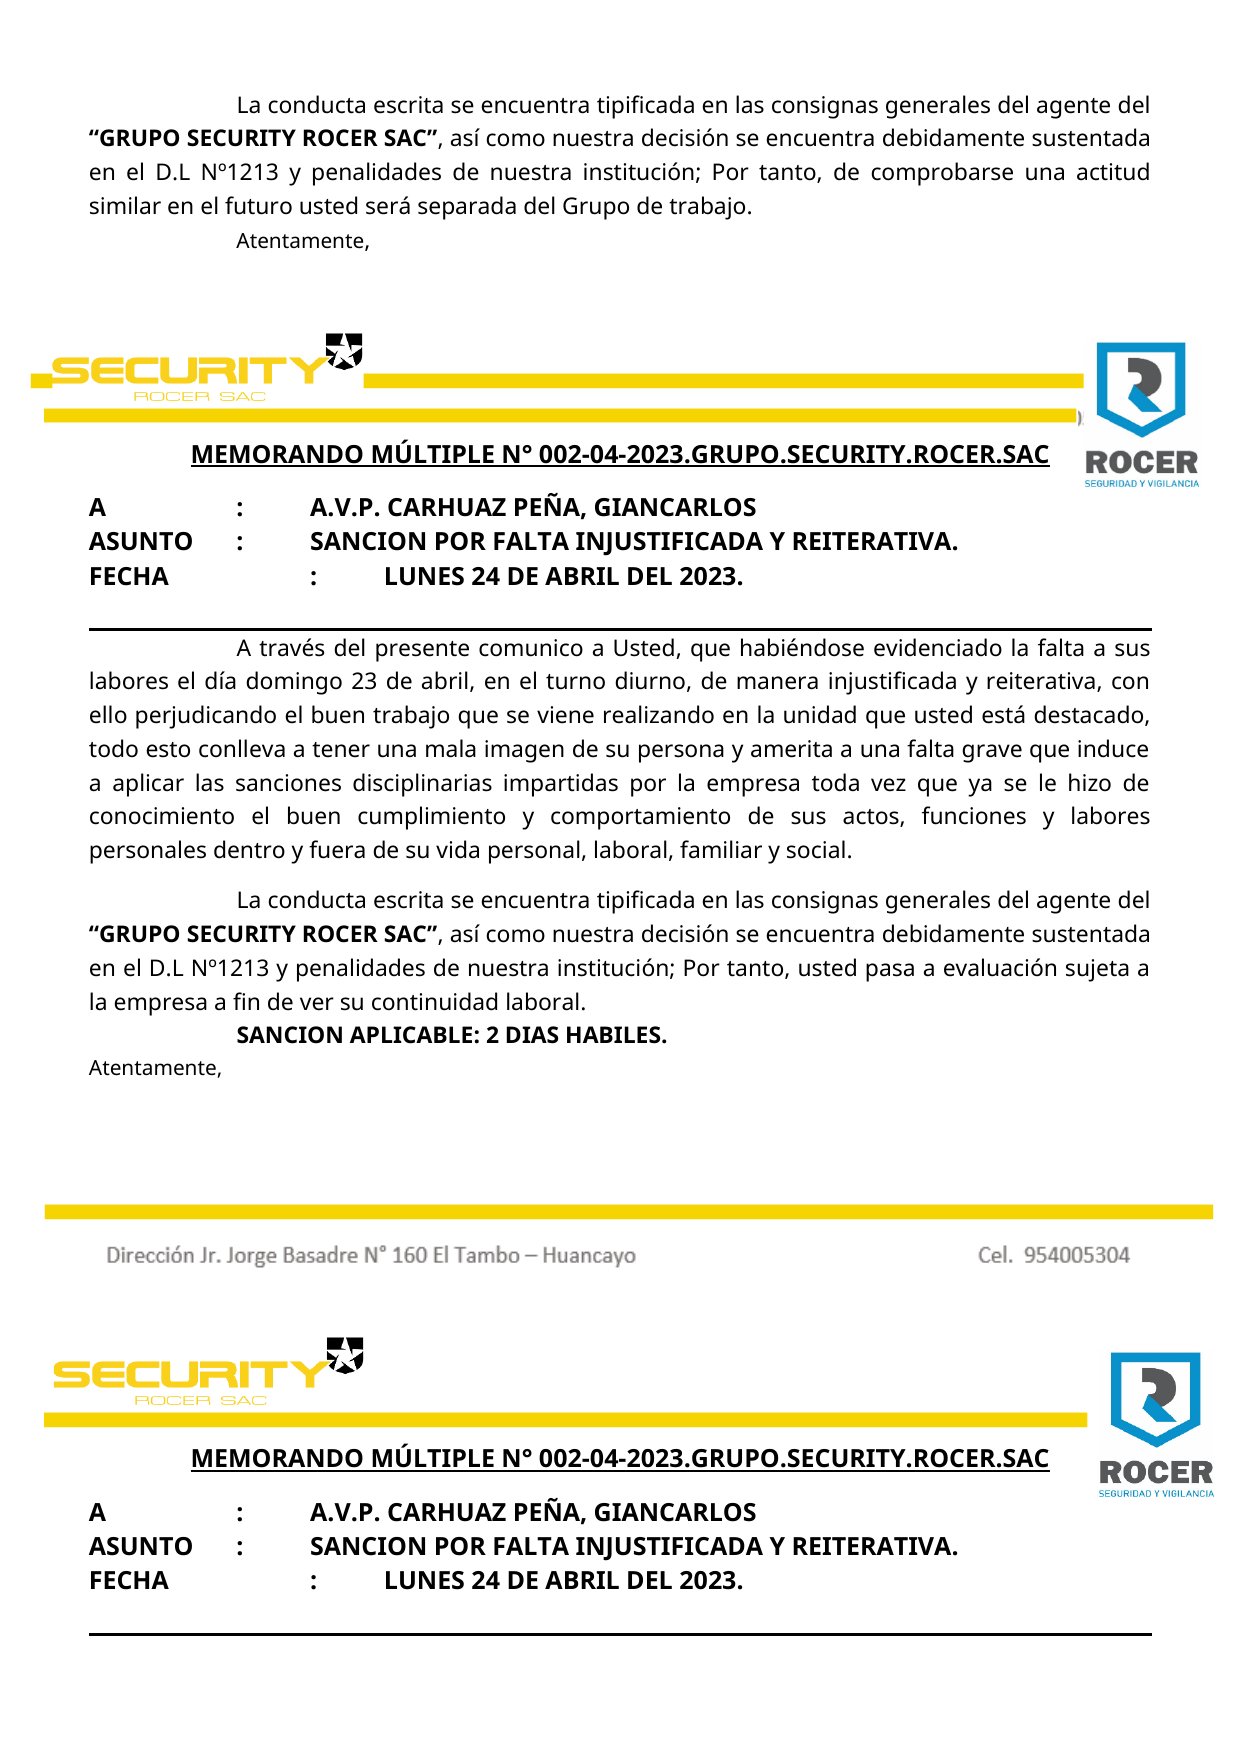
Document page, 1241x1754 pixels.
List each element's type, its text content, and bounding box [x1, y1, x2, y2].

text A : A.V.P. CARHUAZ PEÑA, GIANCARLOS [89, 1494, 1152, 1528]
text La conducta escrita se encuentra tipificada en las consignas generales del agente del “GRUPO SECURITY ROCER SAC”, así como nuestra decisión se encuentra debidamente sustentada en el D.L Nº1213 y penalidades de nuestra institución; Por tanto, usted pasa a evaluación sujeta a la empresa a fin de ver su continuidad laboral. [89, 884, 1152, 1017]
text La conducta escrita se encuentra tipificada en las consignas generales del agente del “GRUPO SECURITY ROCER SAC”, así como nuestra decisión se encuentra debidamente sustentada en el D.L Nº1213 y penalidades de nuestra institución; Por tanto, de comprobarse una actitud similar en el futuro usted será separada del Grupo de trabajo. [89, 89, 1152, 221]
text ASUNTO : SANCION POR FALTA INJUSTIFICADA Y REITERATIVA. [89, 524, 1152, 558]
picture [44, 1204, 1216, 1236]
text A : A.V.P. CARHUAZ PEÑA, GIANCARLOS [89, 490, 1152, 524]
text FECHA : LUNES 24 DE ABRIL DEL 2023. [89, 558, 1152, 592]
picture [1122, 1363, 1190, 1436]
text Atentamente, [162, 224, 1152, 255]
text SANCION APLICABLE: 2 DIAS HABILES. [89, 1019, 1152, 1051]
picture [43, 1412, 1090, 1444]
picture [1097, 1350, 1215, 1499]
text Atentamente, [89, 1053, 1152, 1082]
picture [1108, 352, 1175, 426]
picture [53, 1332, 366, 1411]
picture [30, 328, 1202, 489]
text FECHA : LUNES 24 DE ABRIL DEL 2023. [89, 1562, 1152, 1597]
text ASUNTO : SANCION POR FALTA INJUSTIFICADA Y REITERATIVA. [89, 1528, 1152, 1562]
picture [102, 1241, 1136, 1274]
text A través del presente comunico a Usted, que habiéndose evidenciado la falta a sus labores el día domingo 23 de abril, en el turno diurno, de manera injustificada y reiterativa, con ello perjudicando el buen trabajo que se viene realizando en la unidad que usted está destacado, todo esto conlleva a tener una mala imagen de su persona y amerita a una falta grave que induce a aplicar las sanciones disciplinarias impartidas por la empresa toda vez que ya se le hizo de conocimiento el buen cumplimiento y comportamiento de sus actos, funciones y labores personales dentro y fuera de su vida personal, laboral, familiar y social. [89, 631, 1152, 865]
text MEMORANDO MÚLTIPLE N° 002-04-2023.GRUPO.SECURITY.ROCER.SAC [89, 1441, 1152, 1475]
text MEMORANDO MÚLTIPLE N° 002-04-2023.GRUPO.SECURITY.ROCER.SAC [89, 437, 1152, 471]
